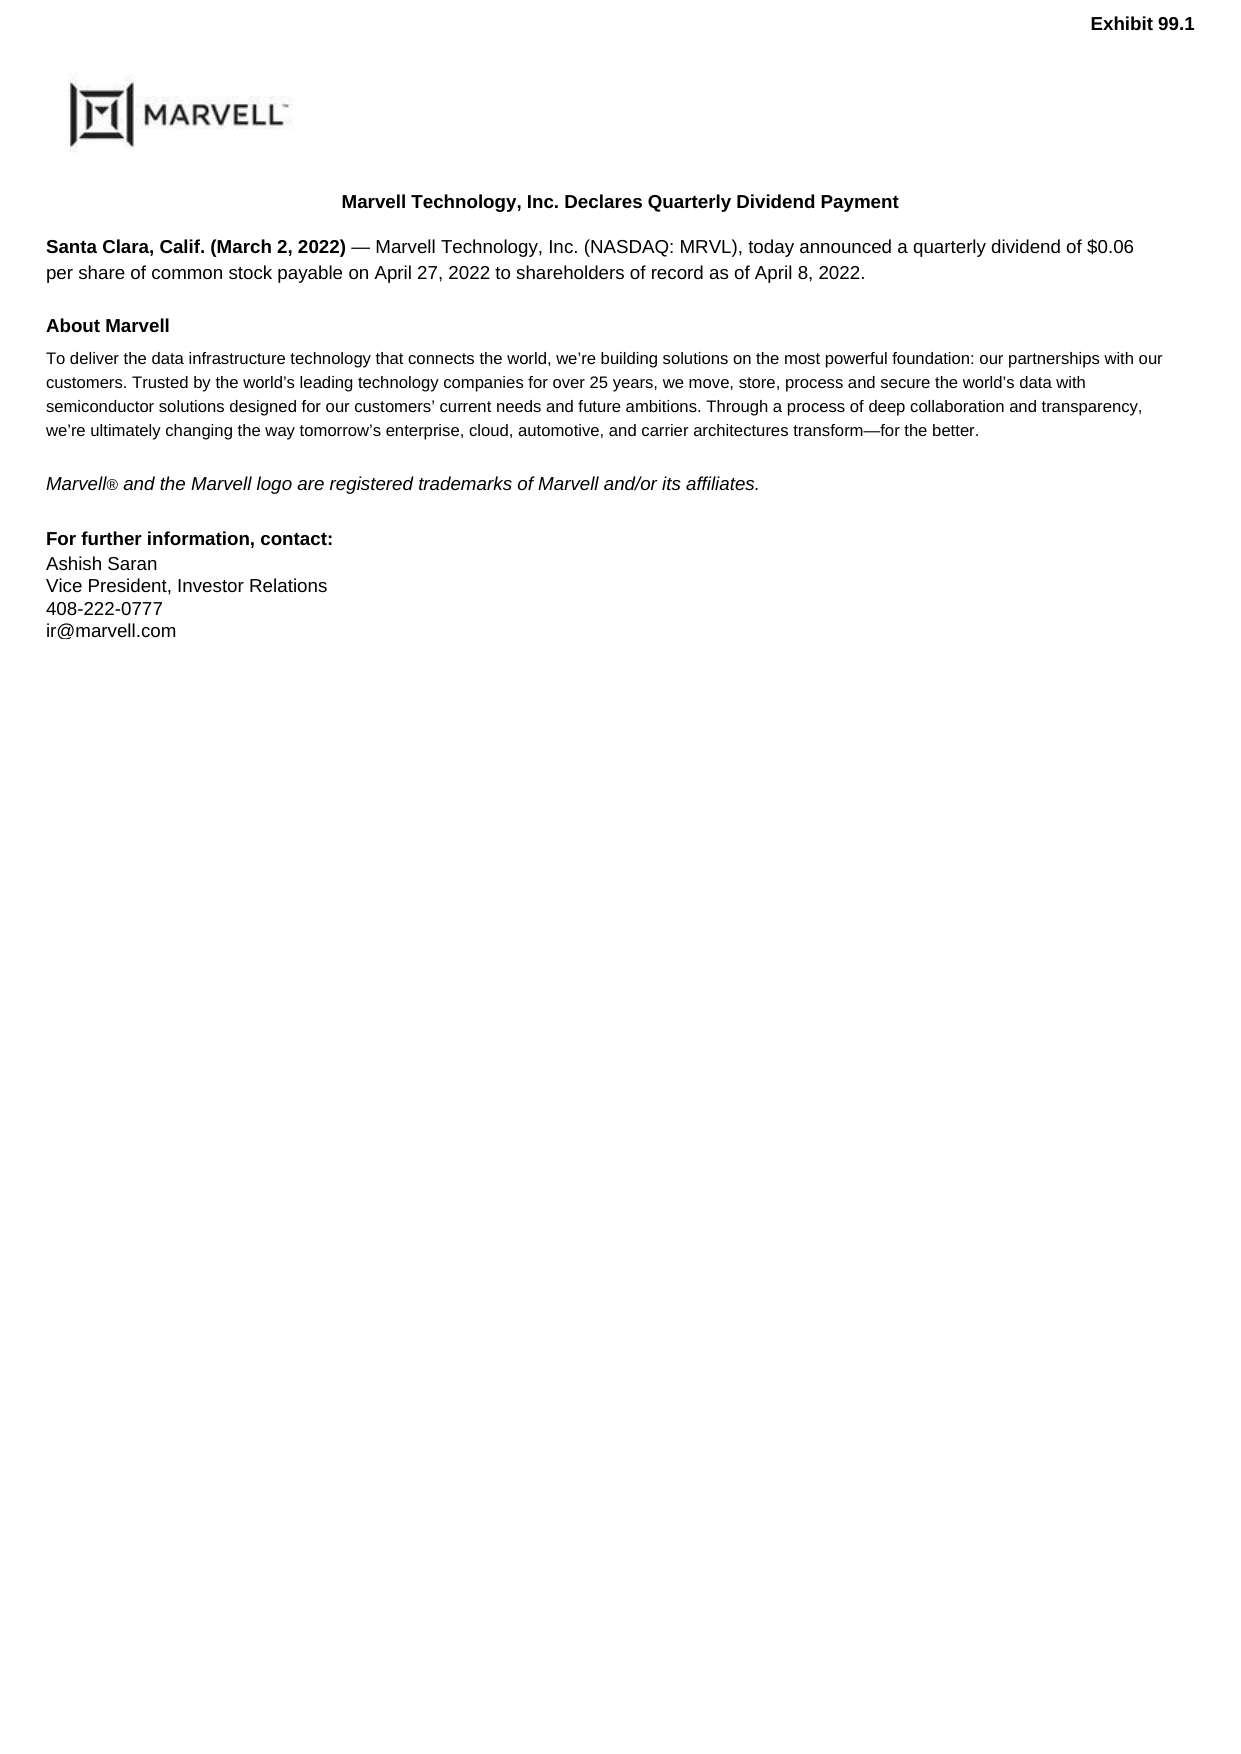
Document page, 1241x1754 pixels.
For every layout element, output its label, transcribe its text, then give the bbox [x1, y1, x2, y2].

text About Marvell [46, 315, 1194, 336]
text Vice President, Investor Relations [46, 575, 1194, 597]
text ir@marvell.com [46, 620, 1194, 642]
text For further information, contact: [46, 528, 1194, 550]
picture [45, 62, 310, 171]
text Marvell Technology, Inc. Declares Quarterly Dividend Payment [46, 191, 1194, 213]
text To deliver the data infrastructure technology that connects the world, we’re building solutions on the most powerful foundation: our partnerships with our customers. Trusted by the world’s leading technology companies for over 25 years, we move, store, process and secure the world’s data with semiconductor solutions designed for our customers’ current needs and future ambitions. Through a process of deep collaboration and transparency, we’re ultimately changing the way tomorrow’s enterprise, cloud, automotive, and carrier architectures transform—for the better. [46, 349, 1169, 440]
text Santa Clara, Calif. (March 2, 2022) — Marvell Technology, Inc. (NASDAQ: MRVL), today announced a quarterly dividend of $0.06 per share of common stock payable on April 27, 2022 to shareholders of record as of April 8, 2022. [46, 236, 1155, 283]
text Ashish Saran [46, 553, 1194, 574]
text Marvell® and the Marvell logo are registered trademarks of Marvell and/or its affiliates. [46, 472, 1194, 494]
text 408-222-0777 [46, 598, 1194, 619]
text Exhibit 99.1 [46, 13, 1194, 34]
